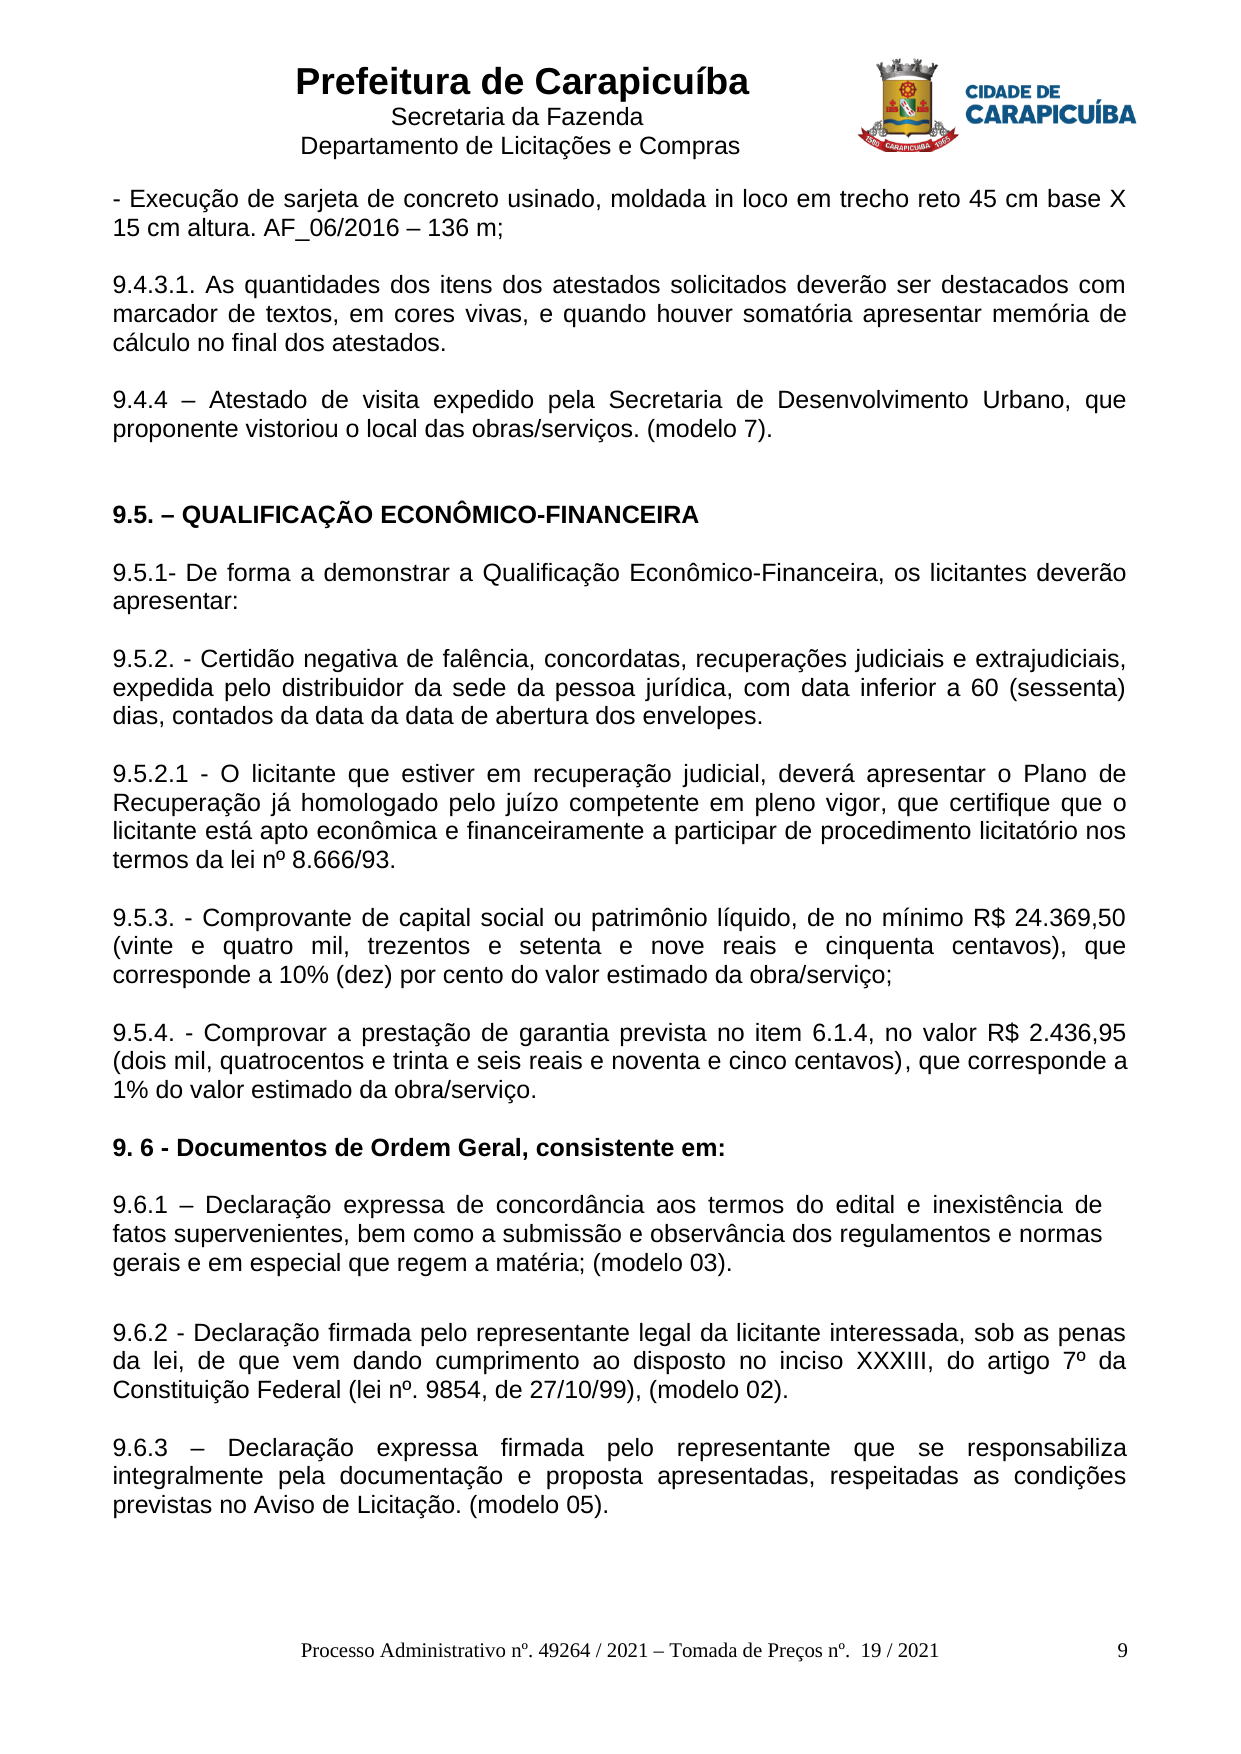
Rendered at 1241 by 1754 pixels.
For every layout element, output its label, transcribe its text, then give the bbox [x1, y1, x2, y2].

text 9.5.2.1 - O licitante que estiver em recuperação judicial, deverá apresentar o Plano de Recuperação já homologado pelo juízo competente em pleno vigor, que certifique que o licitante está apto econômica e financeiramente a participar de procedimento licitatório nos termos da lei nº 8.666/93. [112, 759, 1128, 874]
text 9.4.4 – Atestado de visita expedido pela Secretaria de Desenvolvimento Urbano, que proponente vistoriou o local das obras/serviços. (modelo 7). [112, 385, 1128, 442]
text 9.6.1 – Declaração expressa de concordância aos termos do edital e inexistência de fatos supervenientes, bem como a submissão e observância dos regulamentos e normas gerais e em especial que regem a matéria; (modelo 03). [112, 1190, 1104, 1276]
text 9.6.2 - Declaração firmada pelo representante legal da licitante interessada, sob as penas da lei, de que vem dando cumprimento ao disposto no inciso XXXIII, do artigo 7º da Constituição Federal (lei nº. 9854, de 27/10/99), (modelo 02). [112, 1317, 1128, 1404]
text - Execução de sarjeta de concreto usinado, moldada in loco em trecho reto 45 cm base X 15 cm altura. AF_06/2016 – 136 m; [112, 184, 1128, 241]
text 9. 6 - Documentos de Ordem Geral, consistente em: [112, 1132, 1128, 1161]
text 9.5.4. - Comprovar a prestação de garantia prevista no item 6.1.4, no valor R$ 2.436,95 (dois mil, quatrocentos e trinta e seis reais e noventa e cinco centavos), que corresponde a 1% do valor estimado da obra/serviço. [112, 1017, 1128, 1104]
picture [857, 57, 1139, 152]
text 9.5.1- De forma a demonstrar a Qualificação Econômico-Financeira, os licitantes deverão apresentar: [112, 557, 1128, 615]
text 9.5.2. - Certidão negativa de falência, concordatas, recuperações judiciais e extrajudiciais, expedida pelo distribuidor da sede da pessoa jurídica, com data inferior a 60 (sessenta) dias, contados da data da data de abertura dos envelopes. [112, 644, 1128, 730]
text 9.4.3.1. As quantidades dos itens dos atestados solicitados deverão ser destacados com marcador de textos, em cores vivas, e quando houver somatória apresentar memória de cálculo no final dos atestados. [112, 270, 1128, 356]
text 9.5. – QUALIFICAÇÃO ECONÔMICO-FINANCEIRA [112, 500, 1128, 529]
text 9.5.3. - Comprovante de capital social ou patrimônio líquido, de no mínimo R$ 24.369,50 (vinte e quatro mil, trezentos e setenta e nove reais e cinquenta centavos), que corresponde a 10% (dez) por cento do valor estimado da obra/serviço; [112, 902, 1128, 989]
text 9.6.3 – Declaração expressa firmada pelo representante que se responsabiliza integralmente pela documentação e proposta apresentadas, respeitadas as condições previstas no Aviso de Licitação. (modelo 05). [112, 1432, 1128, 1519]
